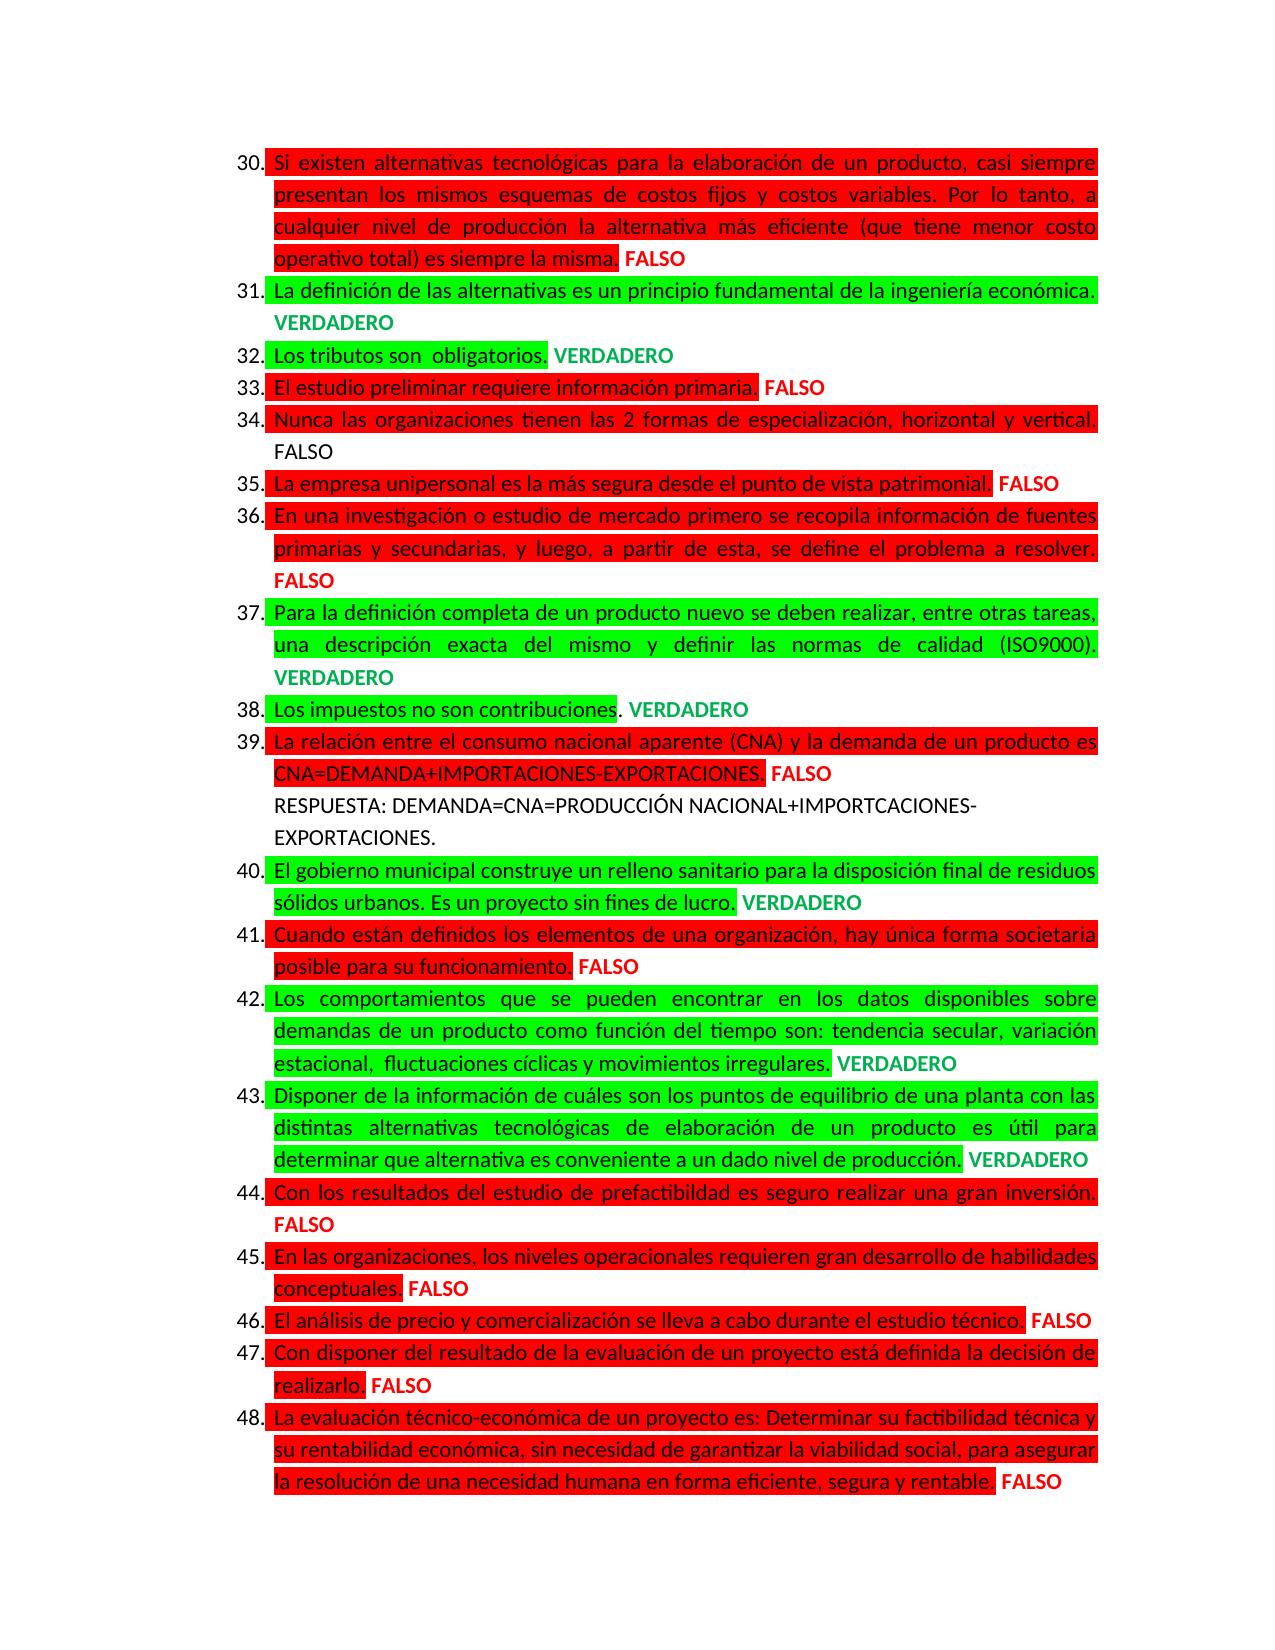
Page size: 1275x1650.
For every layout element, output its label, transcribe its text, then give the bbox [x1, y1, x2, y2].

list La relación entre el consumo nacional aparente (CNA) y la demanda de un producto es CNA=DEMANDA+IMPORTACIONES-EXPORTACIONES. FALSO [236, 727, 1098, 787]
list En una investigación o estudio de mercado primero se recopila información de fuentes primarias y secundarias, y luego, a partir de esta, se define el problema a resolver. FALSO [236, 502, 1098, 594]
list La evaluación técnico-económica de un proyecto es: Determinar su factibilidad técnica y su rentabilidad económica, sin necesidad de garantizar la viabilidad social, para asegurar la resolución de una necesidad humana en forma eficiente, segura y rentable. FALSO [236, 1403, 1098, 1495]
list Si existen alternativas tecnológicas para la elaboración de un producto, casi siempre presentan los mismos esquemas de costos fijos y costos variables. Por lo tanto, a cualquier nivel de producción la alternativa más eficiente (que tiene menor costo operativo total) es siempre la misma. FALSO [236, 148, 1098, 272]
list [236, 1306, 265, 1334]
list En las organizaciones, los niveles operacionales requieren gran desarrollo de habilidades conceptuales. FALSO [236, 1242, 1098, 1302]
list Los impuestos no son contribuciones. VERDADERO [617, 695, 1098, 723]
list Disponer de la información de cuáles son los puntos de equilibrio de una planta con las distintas alternativas tecnológicas de elaboración de un producto es útil para determinar que alternativa es conveniente a un dado nivel de producción. VERDADERO [236, 1081, 1098, 1173]
list La empresa unipersonal es la más segura desde el punto de vista patrimonial. FALSO [236, 469, 1098, 497]
list Con disponer del resultado de la evaluación de un proyecto está definida la decisión de realizarlo. FALSO [236, 1338, 1098, 1399]
list La definición de las alternativas es un principio fundamental de la ingeniería económica. VERDADERO [236, 276, 1098, 337]
list Nunca las organizaciones tienen las 2 formas de especialización, horizontal y vertical. FALSO [236, 405, 1098, 465]
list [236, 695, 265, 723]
list Cuando están definidos los elementos de una organización, hay única forma societaria posible para su funcionamiento. FALSO [236, 920, 1098, 980]
list Los tributos son obligatorios. VERDADERO [548, 341, 1098, 369]
list El estudio preliminar requiere información primaria. FALSO [759, 373, 1098, 401]
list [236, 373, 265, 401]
list Con los resultados del estudio de prefactibildad es seguro realizar una gran inversión. FALSO [236, 1178, 1098, 1238]
list Los comportamientos que se pueden encontrar en los datos disponibles sobre demandas de un producto como función del tiempo son: tendencia secular, variación estacional, fluctuaciones cíclicas y movimientos irregulares. VERDADERO [236, 984, 1098, 1077]
list RESPUESTA: DEMANDA=CNA=PRODUCCIÓN NACIONAL+IMPORTCACIONES-EXPORTACIONES. [274, 791, 1098, 852]
list Para la definición completa de un producto nuevo se deben realizar, entre otras tareas, una descripción exacta del mismo y definir las normas de calidad (ISO9000). VERDADERO [236, 598, 1098, 691]
list El gobierno municipal construye un relleno sanitario para la disposición final de residuos sólidos urbanos. Es un proyecto sin fines de lucro. VERDADERO [236, 856, 1098, 916]
